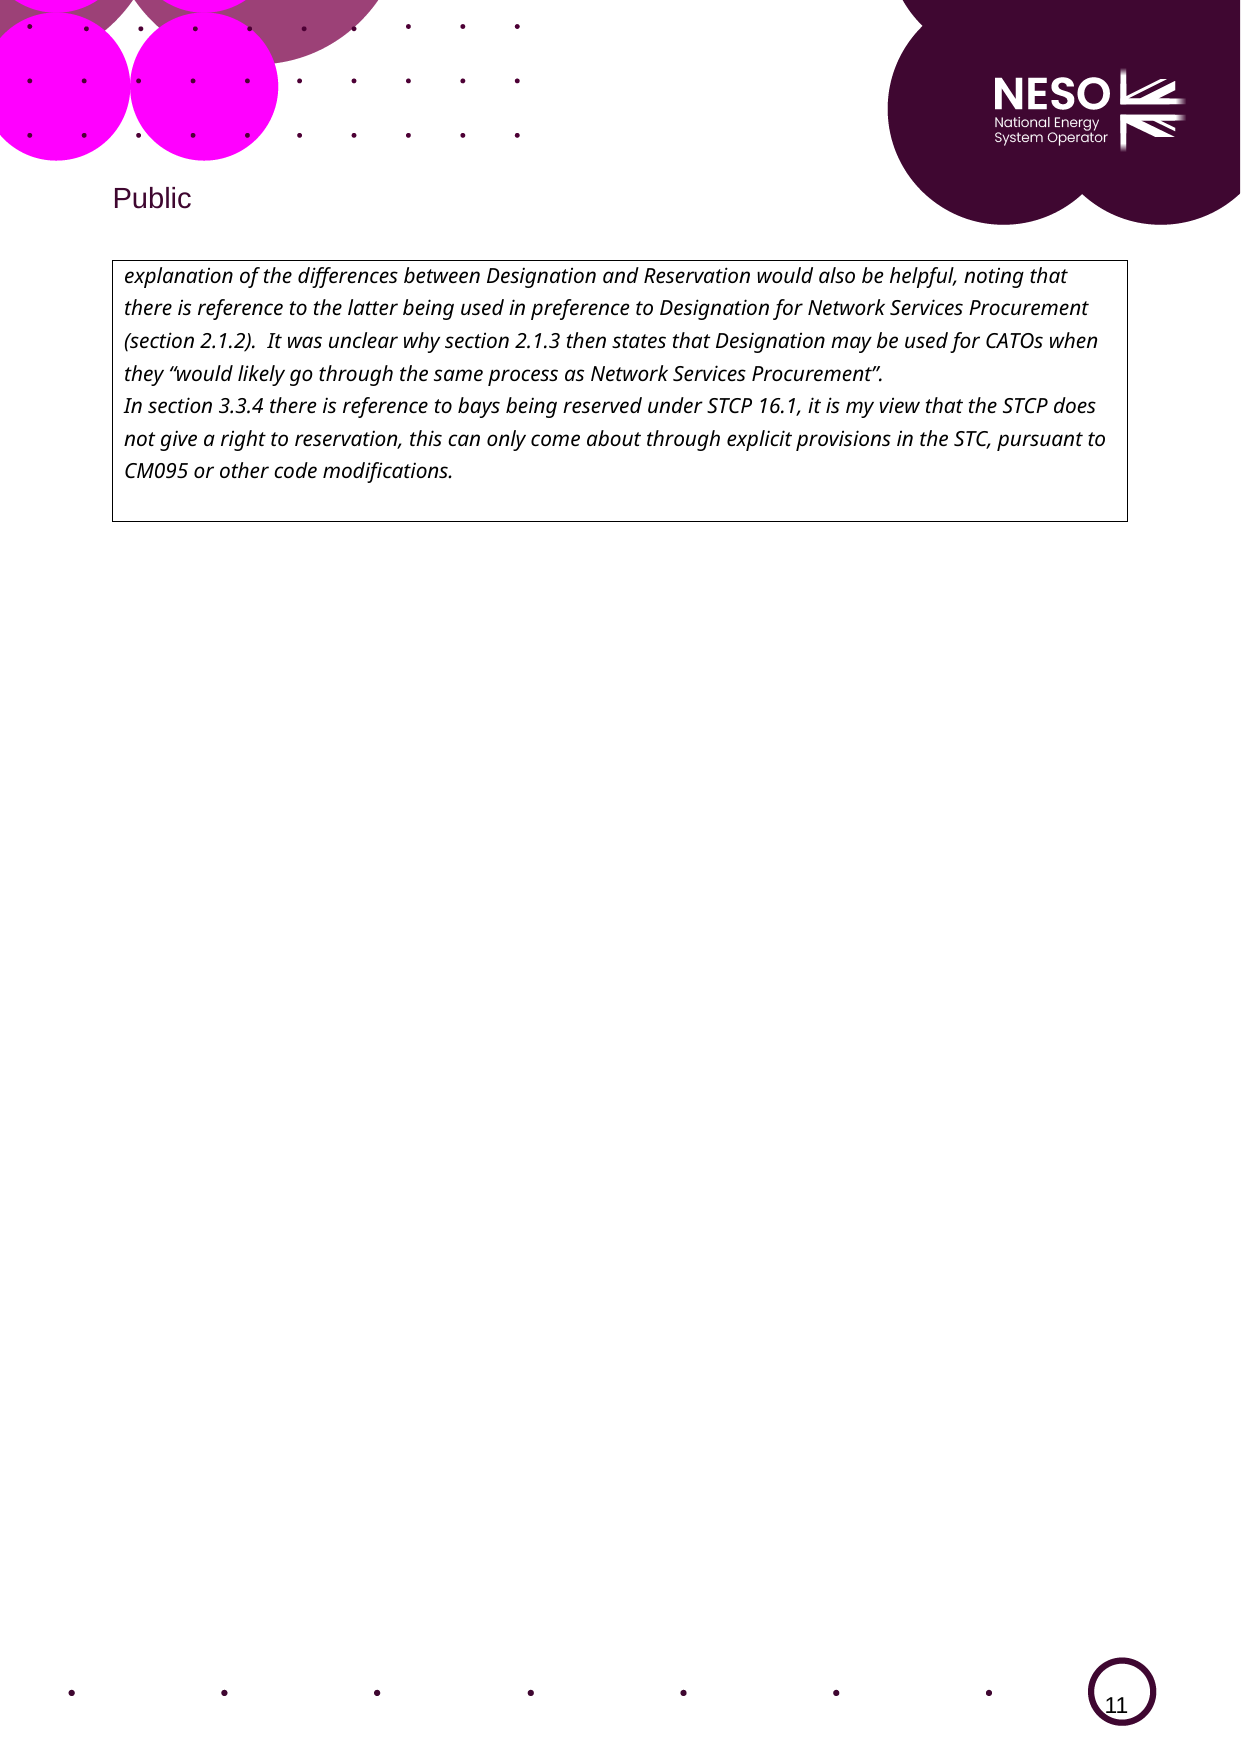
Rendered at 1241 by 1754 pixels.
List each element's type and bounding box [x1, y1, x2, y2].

table_cell [113, 261, 1127, 521]
picture [0, 0, 1241, 1753]
